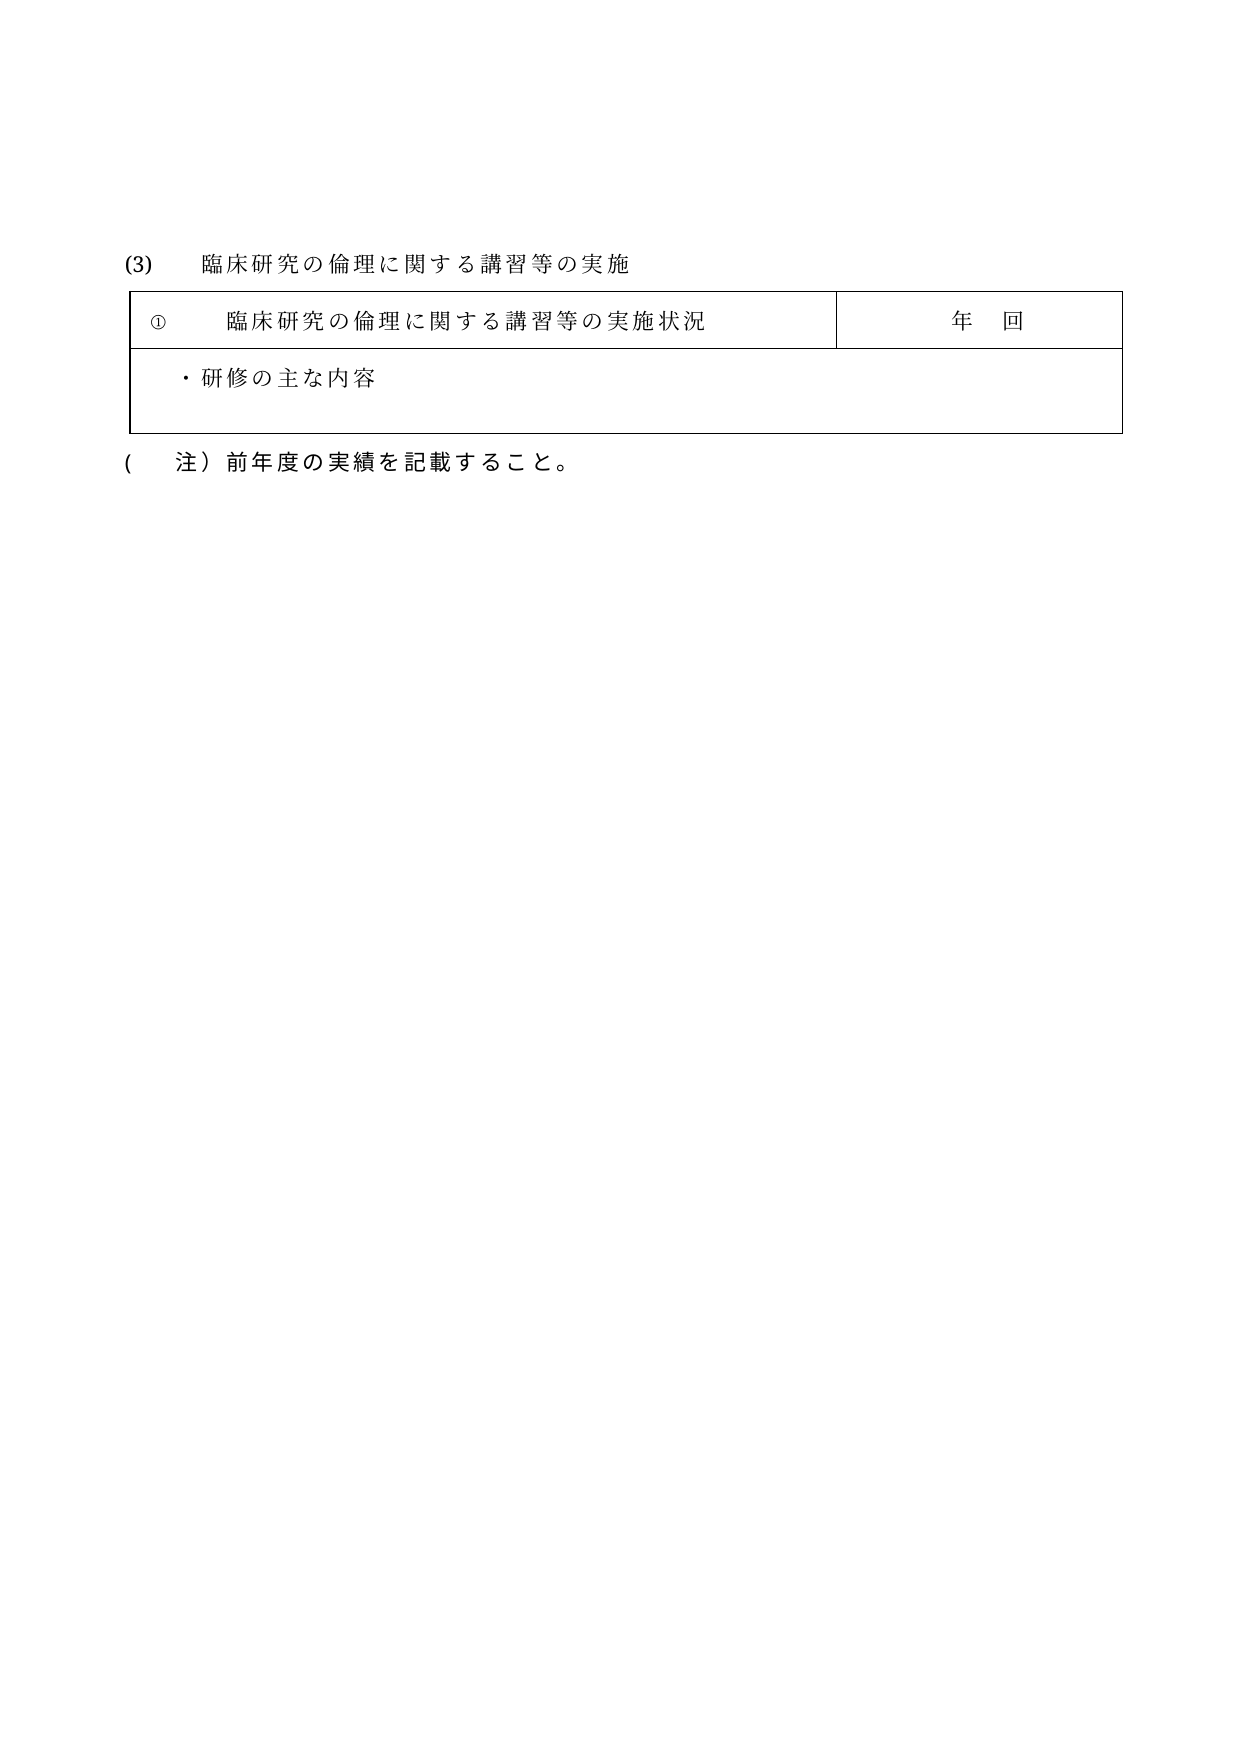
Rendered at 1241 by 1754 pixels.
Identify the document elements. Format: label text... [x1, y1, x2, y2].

table_header ① 臨床研究の倫理に関する講習等の実施状況 [131, 292, 836, 348]
table_header 年 回 [837, 292, 1122, 348]
text (注）前年度の実績を記載すること。 [124, 433, 1116, 489]
text (3)臨床研究の倫理に関する講習等の実施 [124, 235, 1116, 291]
table_cell ・研修の主な内容 [131, 349, 1122, 432]
